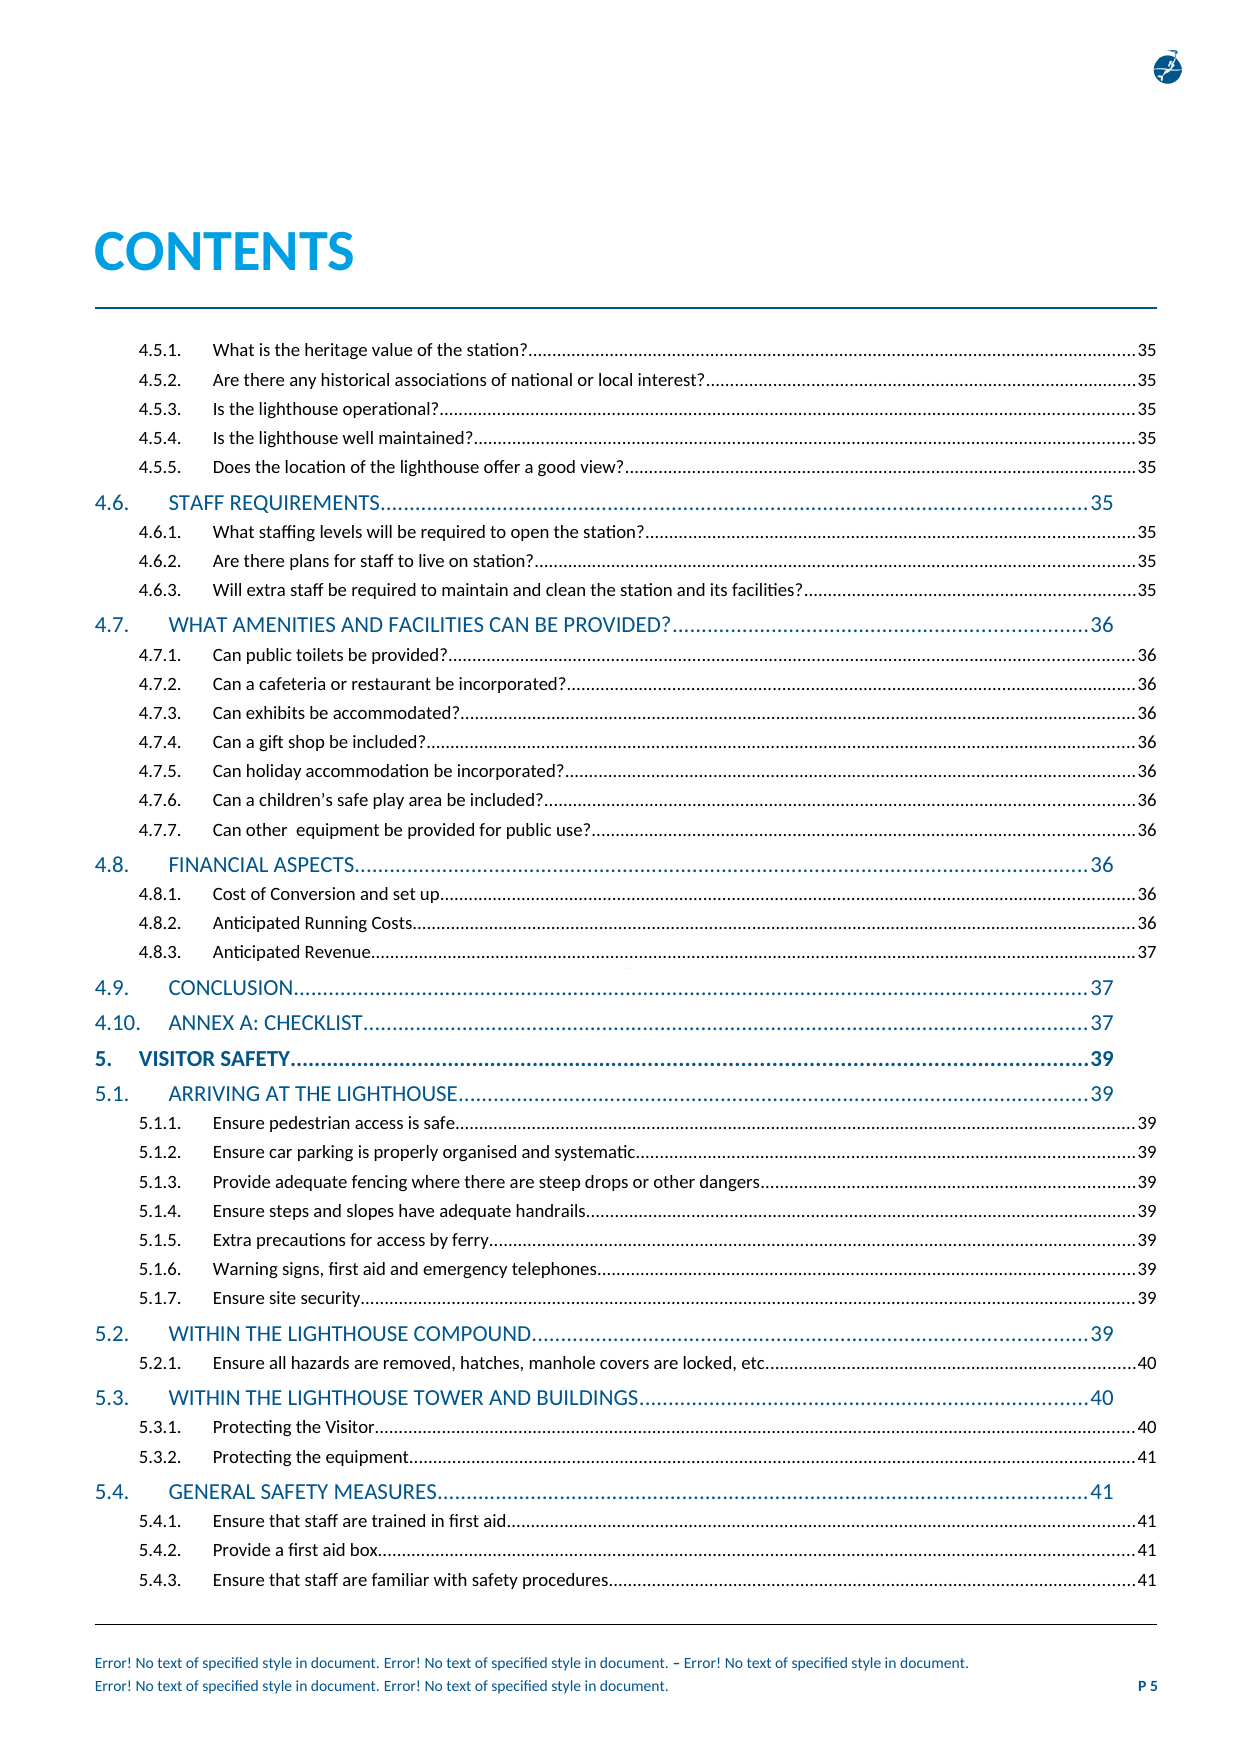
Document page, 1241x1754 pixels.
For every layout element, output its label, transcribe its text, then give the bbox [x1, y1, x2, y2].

text 4.7.1. Can public toilets be provided? 36 [139, 643, 1157, 666]
text 5.2. WITHIN THE LIGHTHOUSE COMPOUND 39 [94, 1316, 1113, 1347]
text 5.3. WITHIN THE LIGHTHOUSE TOWER AND BUILDINGS 40 [94, 1380, 1113, 1411]
text 4.7.2. Can a cafeteria or restaurant be incorporated? 36 [139, 672, 1157, 695]
text 5.1.6. Warning signs, first aid and emergency telephones 39 [139, 1257, 1157, 1280]
text 5.3.2. Protecting the equipment 41 [139, 1445, 1157, 1468]
text 4.8.1. Cost of Conversion and set up 36 [139, 882, 1157, 905]
text 5.3.1. Protecting the Visitor 40 [139, 1416, 1157, 1438]
text 5.1.7. Ensure site security 39 [139, 1286, 1157, 1309]
text 5.2.1. Ensure all hazards are removed, hatches, manhole covers are locked, etc. 40 [139, 1351, 1157, 1374]
text 4.10. ANNEX A: CHECKLIST 37 [94, 1005, 1113, 1036]
text 4.8.3. Anticipated Revenue 37 [139, 941, 1157, 963]
text 4.5.5. Does the location of the lighthouse offer a good view? 35 [139, 455, 1157, 478]
text 5.1.1. Ensure pedestrian access is safe 39 [139, 1111, 1157, 1134]
text 4.6.3. Will extra staff be required to maintain and clean the station and its facilities? 35 [139, 578, 1157, 601]
text 4.6. STAFF REQUIREMENTS 35 [94, 484, 1113, 516]
text 4.7.6. Can a children’s safe play area be included? 36 [139, 788, 1157, 811]
text 5.4.3. Ensure that staff are familiar with safety procedures 41 [139, 1568, 1157, 1591]
text 5.4.2. Provide a first aid box 41 [139, 1538, 1157, 1561]
text 4.6.1. What staffing levels will be required to open the station? 35 [139, 520, 1157, 543]
picture [1122, 0, 1241, 119]
text 5.1.2. Ensure car parking is properly organised and systematic 39 [139, 1141, 1157, 1163]
text 5.4. GENERAL SAFETY MEASURES 41 [94, 1474, 1113, 1505]
text 4.5.2. Are there any historical associations of national or local interest? 35 [139, 368, 1157, 391]
text 4.8.2. Anticipated Running Costs 36 [139, 911, 1157, 934]
text 5.1.5. Extra precautions for access by ferry 39 [139, 1228, 1157, 1251]
text 5.1. ARRIVING AT THE LIGHTHOUSE 39 [94, 1076, 1113, 1107]
text 5.1.4. Ensure steps and slopes have adequate handrails 39 [139, 1199, 1157, 1222]
text 4.7.4. Can a gift shop be included? 36 [139, 730, 1157, 753]
text 4.8. FINANCIAL ASPECTS 36 [94, 847, 1113, 878]
text 4.9. CONCLUSION 37 [94, 970, 1113, 1001]
text 4.7. WHAT AMENITIES AND FACILITIES CAN BE PROVIDED? 36 [94, 607, 1113, 638]
text 4.7.7. Can other equipment be provided for public use? 36 [139, 818, 1157, 841]
text 4.5.1. What is the heritage value of the station? 35 [139, 338, 1157, 361]
text 5. VISITOR SAFETY 39 [94, 1041, 1113, 1072]
text 4.7.3. Can exhibits be accommodated? 36 [139, 701, 1157, 724]
text 4.6.2. Are there plans for staff to live on station? 35 [139, 549, 1157, 572]
text 4.7.5. Can holiday accommodation be incorporated? 36 [139, 759, 1157, 782]
text 5.4.1. Ensure that staff are trained in first aid 41 [139, 1509, 1157, 1532]
text 4.5.4. Is the lighthouse well maintained? 35 [139, 426, 1157, 449]
text 4.5.3. Is the lighthouse operational? 35 [139, 397, 1157, 420]
text 5.1.3. Provide adequate fencing where there are steep drops or other dangers 39 [139, 1170, 1157, 1193]
